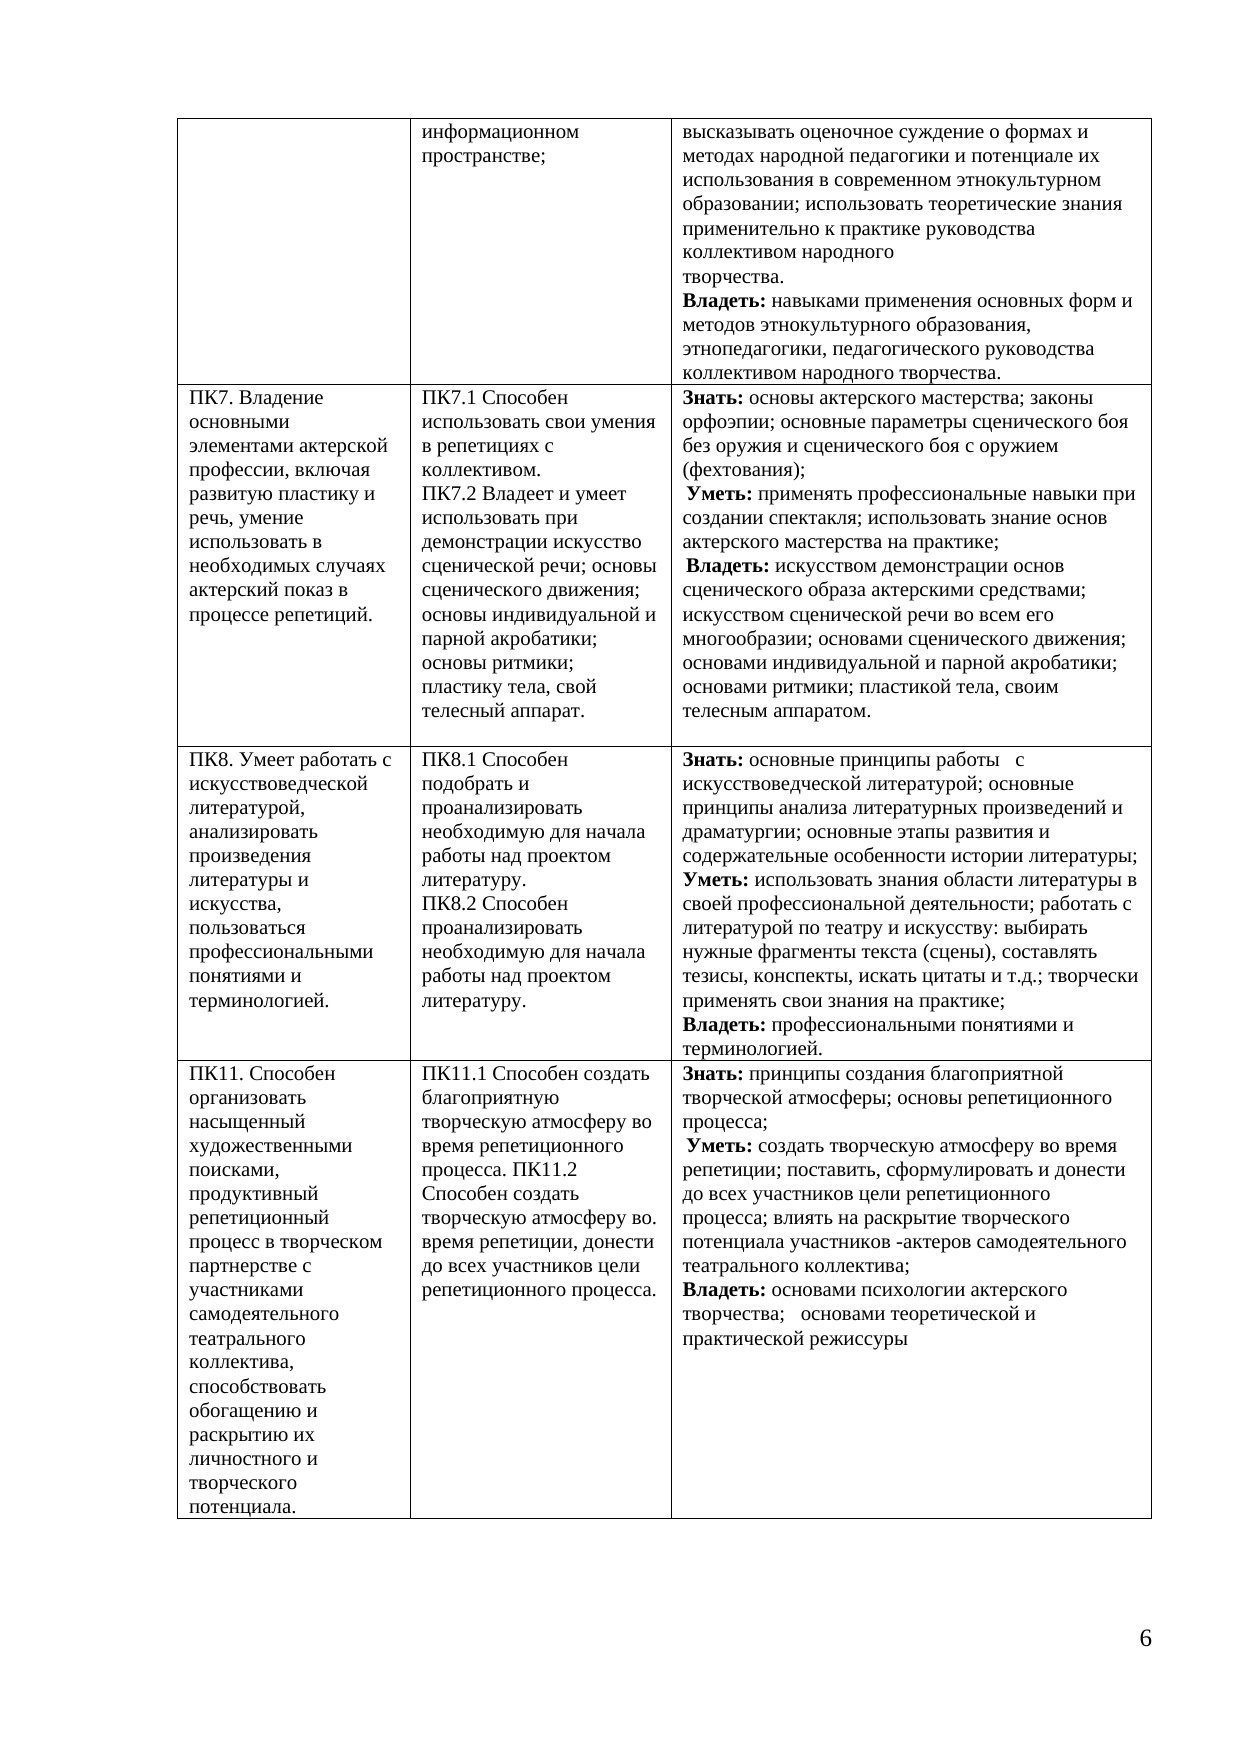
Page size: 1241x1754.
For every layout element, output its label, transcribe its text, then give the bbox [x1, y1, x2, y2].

table_cell ПК8.1 Способен подобрать и проанализировать необходимую для начала работы над проектом литературу. ПК8.2 Способен проанализировать необходимую для начала работы над проектом литературу. [411, 747, 671, 1060]
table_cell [411, 119, 671, 384]
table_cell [672, 119, 1151, 384]
table_cell Знать: основные принципы работы с искусствоведческой литературой; основные принципы анализа литературных произведений и драматургии; основные этапы развития и содержательные особенности истории литературы; Уметь: использовать знания области литературы в своей профессиональной деятельности; работать с литературой по театру и искусству: выбирать нужные фрагменты текста (сцены), составлять тезисы, конспекты, искать цитаты и т.д.; творчески применять свои знания на практике; Владеть: профессиональными понятиями и терминологией. [672, 747, 1151, 1060]
table_cell Знать: основы актерского мастерства; законы орфоэпии; основные параметры сценического боя без оружия и сценического боя с оружием (фехтования); Уметь: применять профессиональные навыки при создании спектакля; использовать знание основ актерского мастерства на практике; Владеть: искусством демонстрации основ сценического образа актерскими средствами; искусством сценической речи во всем его многообразии; основами сценического движения; основами индивидуальной и парной акробатики; основами ритмики; пластикой тела, своим телесным аппаратом. [672, 385, 1151, 746]
table_cell ПК7.1 Способен использовать свои умения в репетициях с коллективом. ПК7.2 Владеет и умеет использовать при демонстрации искусство сценической речи; основы сценического движения; основы индивидуальной и парной акробатики; основы ритмики; пластику тела, свой телесный аппарат. [411, 385, 671, 746]
table_cell ПК11.1 Способен создать благоприятную творческую атмосферу во время репетиционного процесса. ПК11.2 Способен создать творческую атмосферу во. время репетиции, донести до всех участников цели репетиционного процесса. [411, 1061, 671, 1518]
table_cell ПК11. Способен организовать насыщенный художественными поисками, продуктивный репетиционный процесс в творческом партнерстве с участниками самодеятельного театрального коллектива, способствовать обогащению и раскрытию их личностного и творческого потенциала. [178, 1061, 410, 1518]
table_cell Знать: принципы создания благоприятной творческой атмосферы; основы репетиционного процесса; Уметь: создать творческую атмосферу во время репетиции; поставить, сформулировать и донести до всех участников цели репетиционного процесса; влиять на раскрытие творческого потенциала участников -актеров самодеятельного театрального коллектива; Владеть: основами психологии актерского творчества; основами теоретической и практической режиссуры [672, 1061, 1151, 1518]
table_cell ПК7. Владение основными элементами актерской профессии, включая развитую пластику и речь, умение использовать в необходимых случаях актерский показ в процессе репетиций. [178, 385, 410, 746]
table_cell ПК8. Умеет работать с искусствоведческой литературой, анализировать произведения литературы и искусства, пользоваться профессиональными понятиями и терминологией. [178, 747, 410, 1060]
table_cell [178, 119, 410, 384]
